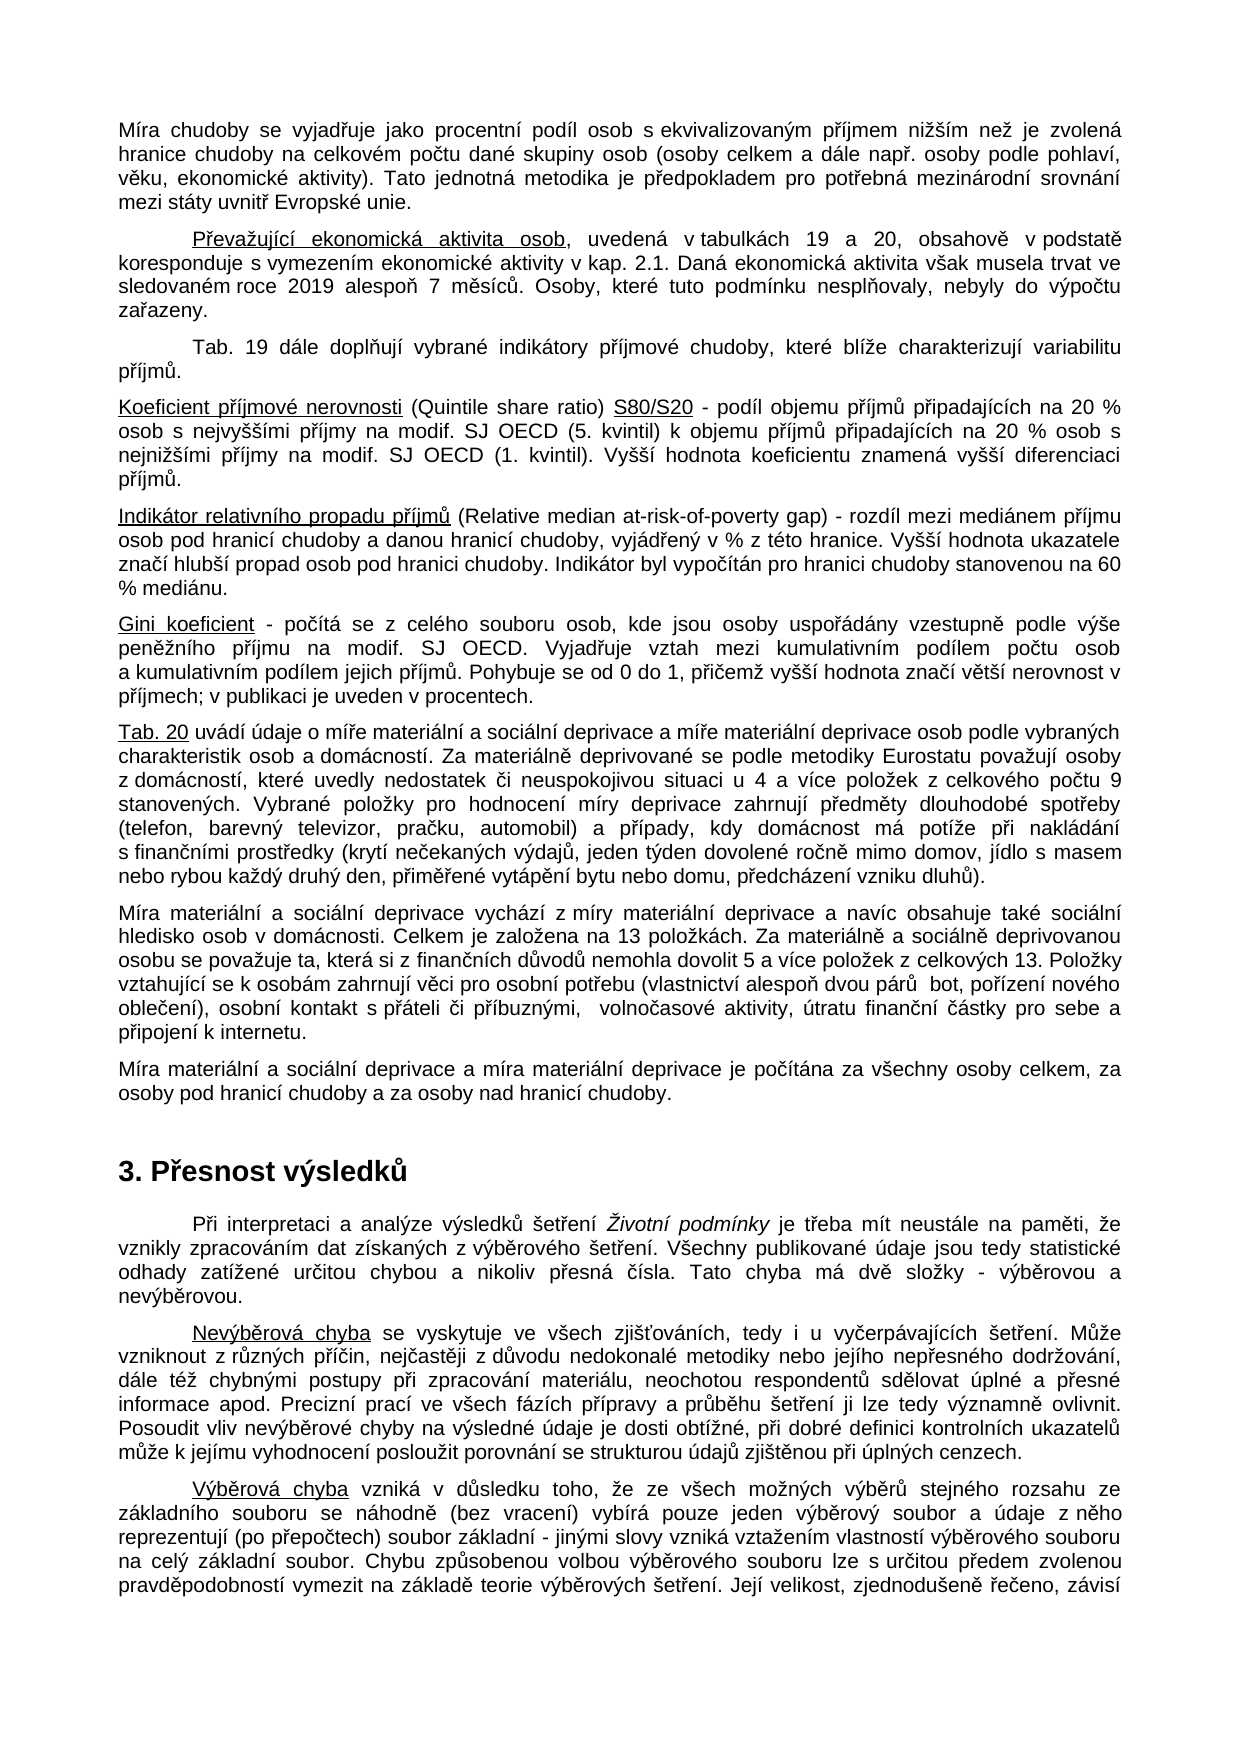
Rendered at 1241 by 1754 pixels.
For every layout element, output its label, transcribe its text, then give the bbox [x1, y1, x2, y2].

text Při interpretaci a analýze výsledků šetření Životní podmínky je třeba mít neustále na paměti, že vznikly zpracováním dat získaných z výběrového šetření. Všechny publikované údaje jsou tedy statistické odhady zatížené určitou chybou a nikoliv přesná čísla. Tato chyba má dvě složky - výběrovou a nevýběrovou. [118, 1212, 1122, 1308]
text Převažující ekonomická aktivita osob, uvedená v tabulkách 19 a 20, obsahově v podstatě koresponduje s vymezením ekonomické aktivity v kap. 2.1. Daná ekonomická aktivita však musela trvat ve sledovaném roce 2019 alespoň 7 měsíců. Osoby, které tuto podmínku nesplňovaly, nebyly do výpočtu zařazeny. [118, 226, 1122, 322]
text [118, 1477, 1122, 1596]
text 3. Přesnost výsledků [118, 1153, 1122, 1187]
text Nevýběrová chyba se vyskytuje ve všech zjišťováních, tedy i u vyčerpávajících šetření. Může vzniknout z různých příčin, nejčastěji z důvodu nedokonalé metodiky nebo jejího nepřesného dodržování, dále též chybnými postupy při zpracování materiálu, neochotou respondentů sdělovat úplné a přesné informace apod. Precizní prací ve všech fázích přípravy a průběhu šetření ji lze tedy významně ovlivnit. Posoudit vliv nevýběrové chyby na výsledné údaje je dosti obtížné, při dobré definici kontrolních ukazatelů může k jejímu vyhodnocení posloužit porovnání se strukturou údajů zjištěnou při úplných cenzech. [118, 1320, 1122, 1464]
text Míra materiální a sociální deprivace a míra materiální deprivace je počítána za všechny osoby celkem, za osoby pod hranicí chudoby a za osoby nad hranicí chudoby. [118, 1057, 1122, 1104]
text Tab. 20 uvádí údaje o míře materiální a sociální deprivace a míře materiální deprivace osob podle vybraných charakteristik osob a domácností. Za materiálně deprivované se podle metodiky Eurostatu považují osoby z domácností, které uvedly nedostatek či neuspokojivou situaci u 4 a více položek z celkového počtu 9 stanovených. Vybrané položky pro hodnocení míry deprivace zahrnují předměty dlouhodobé spotřeby (telefon, barevný televizor, pračku, automobil) a případy, kdy domácnost má potíže při nakládání s finančními prostředky (krytí nečekaných výdajů, jeden týden dovolené ročně mimo domov, jídlo s masem nebo rybou každý druhý den, přiměřené vytápění bytu nebo domu, předcházení vzniku dluhů). [118, 720, 1122, 888]
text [118, 118, 1122, 214]
text Koeficient příjmové nerovnosti (Quintile share ratio) S80/S20 - podíl objemu příjmů připadajících na 20 % osob s nejvyššími příjmy na modif. SJ OECD (5. kvintil) k objemu příjmů připadajících na 20 % osob s nejnižšími příjmy na modif. SJ OECD (1. kvintil). Vyšší hodnota koeficientu znamená vyšší diferenciaci příjmů. [118, 395, 1122, 491]
text Indikátor relativního propadu příjmů (Relative median at-risk-of-poverty gap) - rozdíl mezi mediánem příjmu osob pod hranicí chudoby a danou hranicí chudoby, vyjádřený v % z této hranice. Vyšší hodnota ukazatele značí hlubší propad osob pod hranici chudoby. Indikátor byl vypočítán pro hranici chudoby stanovenou na 60 % mediánu. [118, 503, 1122, 599]
text Tab. 19 dále doplňují vybrané indikátory příjmové chudoby, které blíže charakterizují variabilitu příjmů. [118, 335, 1122, 383]
text Gini koeficient - počítá se z celého souboru osob, kde jsou osoby uspořádány vzestupně podle výše peněžního příjmu na modif. SJ OECD. Vyjadřuje vztah mezi kumulativním podílem počtu osob a kumulativním podílem jejich příjmů. Pohybuje se od 0 do 1, přičemž vyšší hodnota značí větší nerovnost v příjmech; v publikaci je uveden v procentech. [118, 612, 1122, 708]
text Míra materiální a sociální deprivace vychází z míry materiální deprivace a navíc obsahuje také sociální hledisko osob v domácnosti. Celkem je založena na 13 položkách. Za materiálně a sociálně deprivovanou osobu se považuje ta, která si z finančních důvodů nemohla dovolit 5 a více položek z celkových 13. Položky vztahující se k osobám zahrnují věci pro osobní potřebu (vlastnictví alespoň dvou párů bot, pořízení nového oblečení), osobní kontakt s přáteli či příbuznými, volnočasové aktivity, útratu finanční částky pro sebe a připojení k internetu. [118, 900, 1122, 1044]
